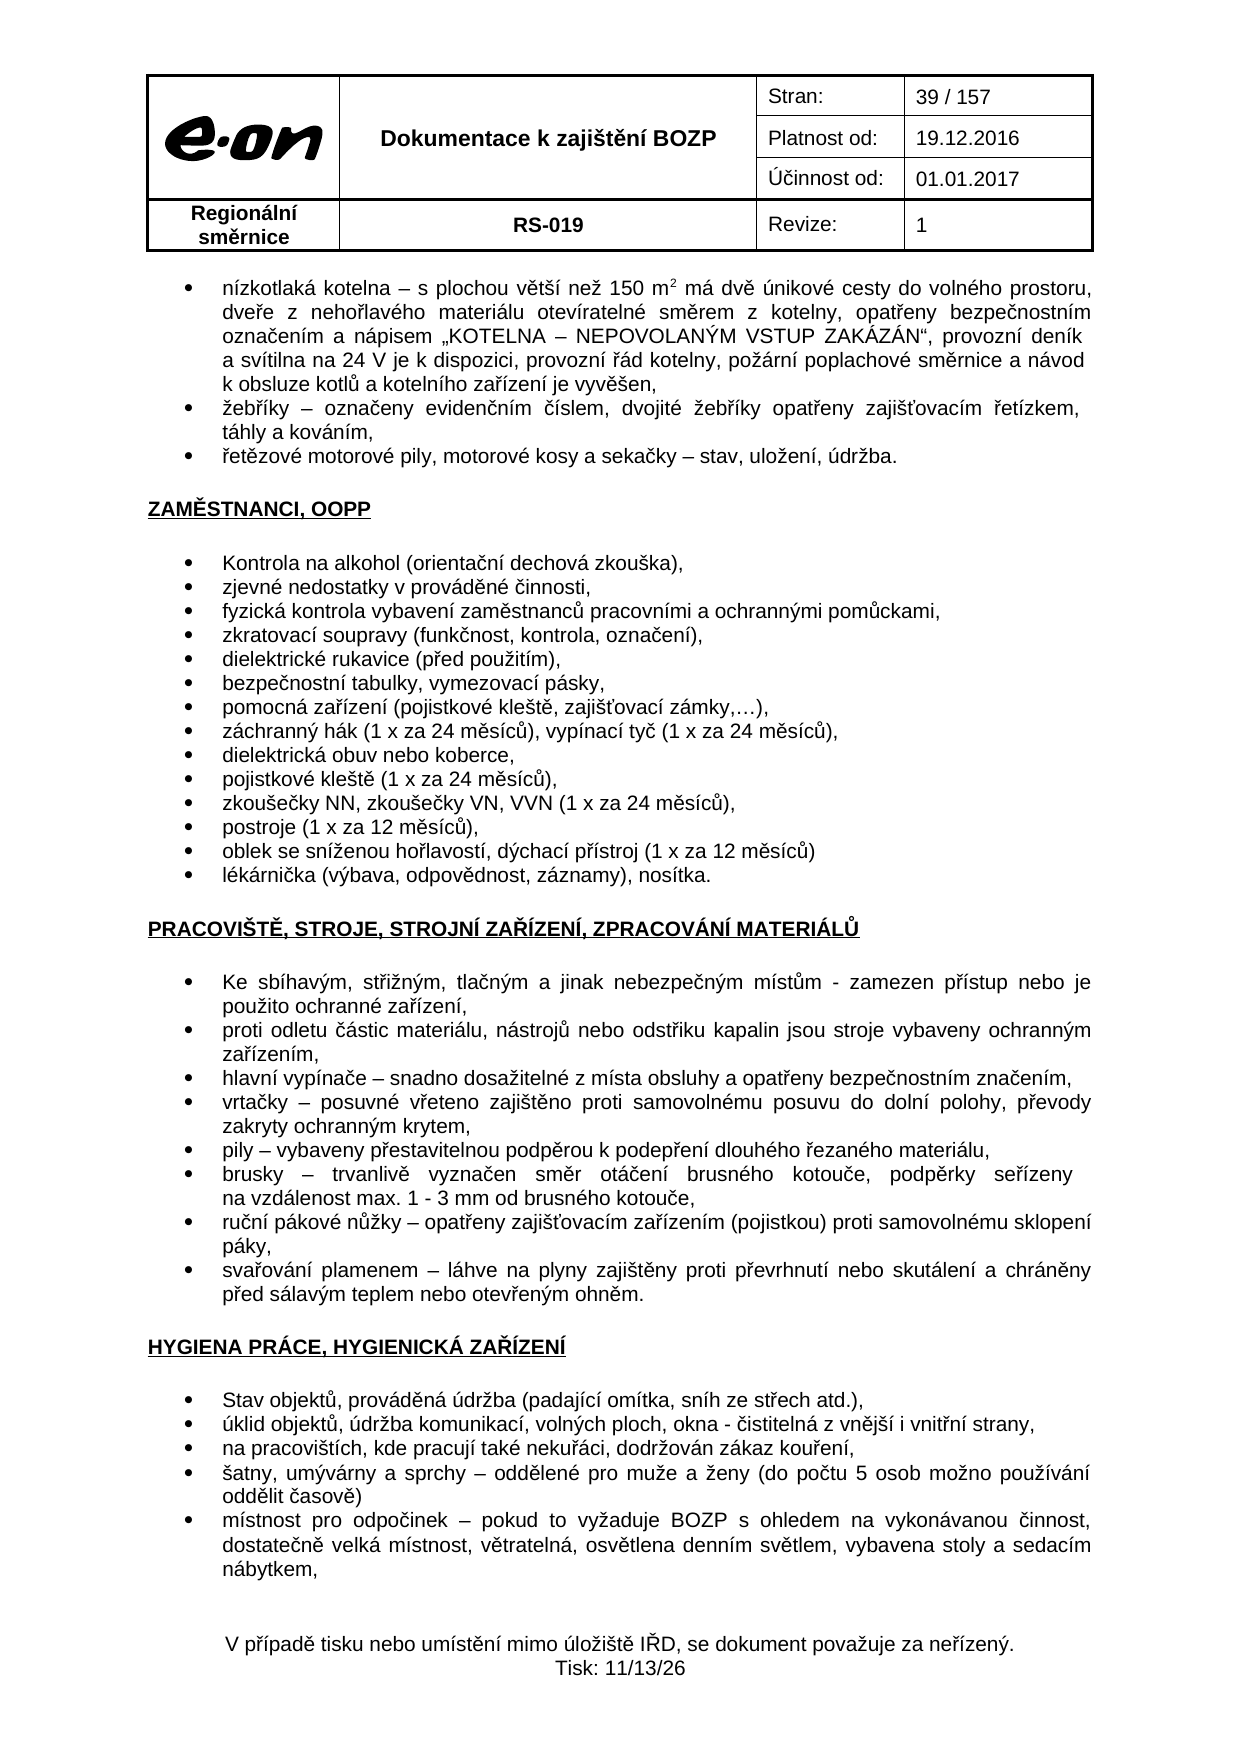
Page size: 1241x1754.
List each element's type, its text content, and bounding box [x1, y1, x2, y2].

list zjevné nedostatky v prováděné činnosti, [185, 574, 1092, 598]
list Stav objektů, prováděná údržba (padající omítka, sníh ze střech atd.), [185, 1388, 1092, 1412]
list místnost pro odpočinek – pokud to vyžaduje BOZP s ohledem na vykonávanou činnost, dostatečně velká místnost, větratelná, osvětlena denním světlem, vybavena stoly a sedacím nábytkem, [185, 1508, 1092, 1580]
list brusky – trvanlivě vyznačen směr otáčení brusného kotouče, podpěrky seřízeny na vzdálenost max. 1 - 3 mm od brusného kotouče, [185, 1162, 1092, 1210]
list záchranný hák (1 x za 24 měsíců), vypínací tyč (1 x za 24 měsíců), [185, 719, 1092, 743]
list řetězové motorové pily, motorové kosy a sekačky – stav, uložení, údržba. [185, 444, 1092, 468]
list fyzická kontrola vybavení zaměstnanců pracovními a ochrannými pomůckami, [185, 598, 1092, 623]
list postroje (1 x za 12 měsíců), [185, 815, 1092, 839]
list žebříky – označeny evidenčním číslem, dvojité žebříky opatřeny zajišťovacím řetízkem, táhly a kováním, [185, 396, 1092, 444]
list nízkotlaká kotelna – s plochou větší než 150 m2 má dvě únikové cesty do volného prostoru, dveře z nehořlavého materiálu otevíratelné směrem z kotelny, opatřeny bezpečnostním označením a nápisem „KOTELNA – NEPOVOLANÝM VSTUP ZAKÁZÁN“, provozní deník a svítilna na 24 V je k dispozici, provozní řád kotelny, požární poplachové směrnice a návod k obsluze kotlů a kotelního zařízení je vyvěšen, [185, 276, 1092, 396]
list úklid objektů, údržba komunikací, volných ploch, okna - čistitelná z vnější i vnitřní strany, [185, 1412, 1092, 1436]
list bezpečnostní tabulky, vymezovací pásky, [185, 671, 1092, 695]
list svařování plamenem – láhve na plyny zajištěny proti převrhnutí nebo skutálení a chráněny před sálavým teplem nebo otevřeným ohněm. [185, 1258, 1092, 1306]
list zkratovací soupravy (funkčnost, kontrola, označení), [185, 623, 1092, 647]
list proti odletu částic materiálu, nástrojů nebo odstřiku kapalin jsou stroje vybaveny ochranným zařízením, [185, 1018, 1092, 1066]
list dielektrická obuv nebo koberce, [185, 743, 1092, 767]
list vrtačky – posuvné vřeteno zajištěno proti samovolnému posuvu do dolní polohy, převody zakryty ochranným krytem, [185, 1090, 1092, 1138]
list pojistkové kleště (1 x za 24 měsíců), [185, 767, 1092, 791]
list lékárnička (výbava, odpovědnost, záznamy), nosítka. [185, 863, 1092, 887]
list hlavní vypínače – snadno dosažitelné z místa obsluhy a opatřeny bezpečnostním značením, [185, 1066, 1092, 1090]
list ruční pákové nůžky – opatřeny zajišťovacím zařízením (pojistkou) proti samovolnému sklopení páky, [185, 1210, 1092, 1258]
title PRACOVIŠTĚ, STROJE, STROJNÍ ZAŘÍZENÍ, ZPRACOVÁNÍ MATERIÁLŮ [148, 916, 1092, 940]
title ZAMĚSTNANCI, OOPP [148, 497, 1092, 521]
list oblek se sníženou hořlavostí, dýchací přístroj (1 x za 12 měsíců) [185, 839, 1092, 863]
list dielektrické rukavice (před použitím), [185, 647, 1092, 671]
list Kontrola na alkohol (orientační dechová zkouška), [185, 550, 1092, 574]
list šatny, umývárny a sprchy – oddělené pro muže a ženy (do počtu 5 osob možno používání oddělit časově) [185, 1460, 1092, 1508]
list Ke sbíhavým, střižným, tlačným a jinak nebezpečným místům - zamezen přístup nebo je použito ochranné zařízení, [185, 969, 1092, 1018]
list zkoušečky NN, zkoušečky VN, VVN (1 x za 24 měsíců), [185, 791, 1092, 815]
list pily – vybaveny přestavitelnou podpěrou k podepření dlouhého řezaného materiálu, [185, 1138, 1092, 1162]
title HYGIENA PRÁCE, HYGIENICKÁ ZAŘÍZENÍ [148, 1335, 1092, 1359]
list na pracovištích, kde pracují také nekuřáci, dodržován zákaz kouření, [185, 1436, 1092, 1460]
list pomocná zařízení (pojistkové kleště, zajišťovací zámky,…), [185, 695, 1092, 719]
